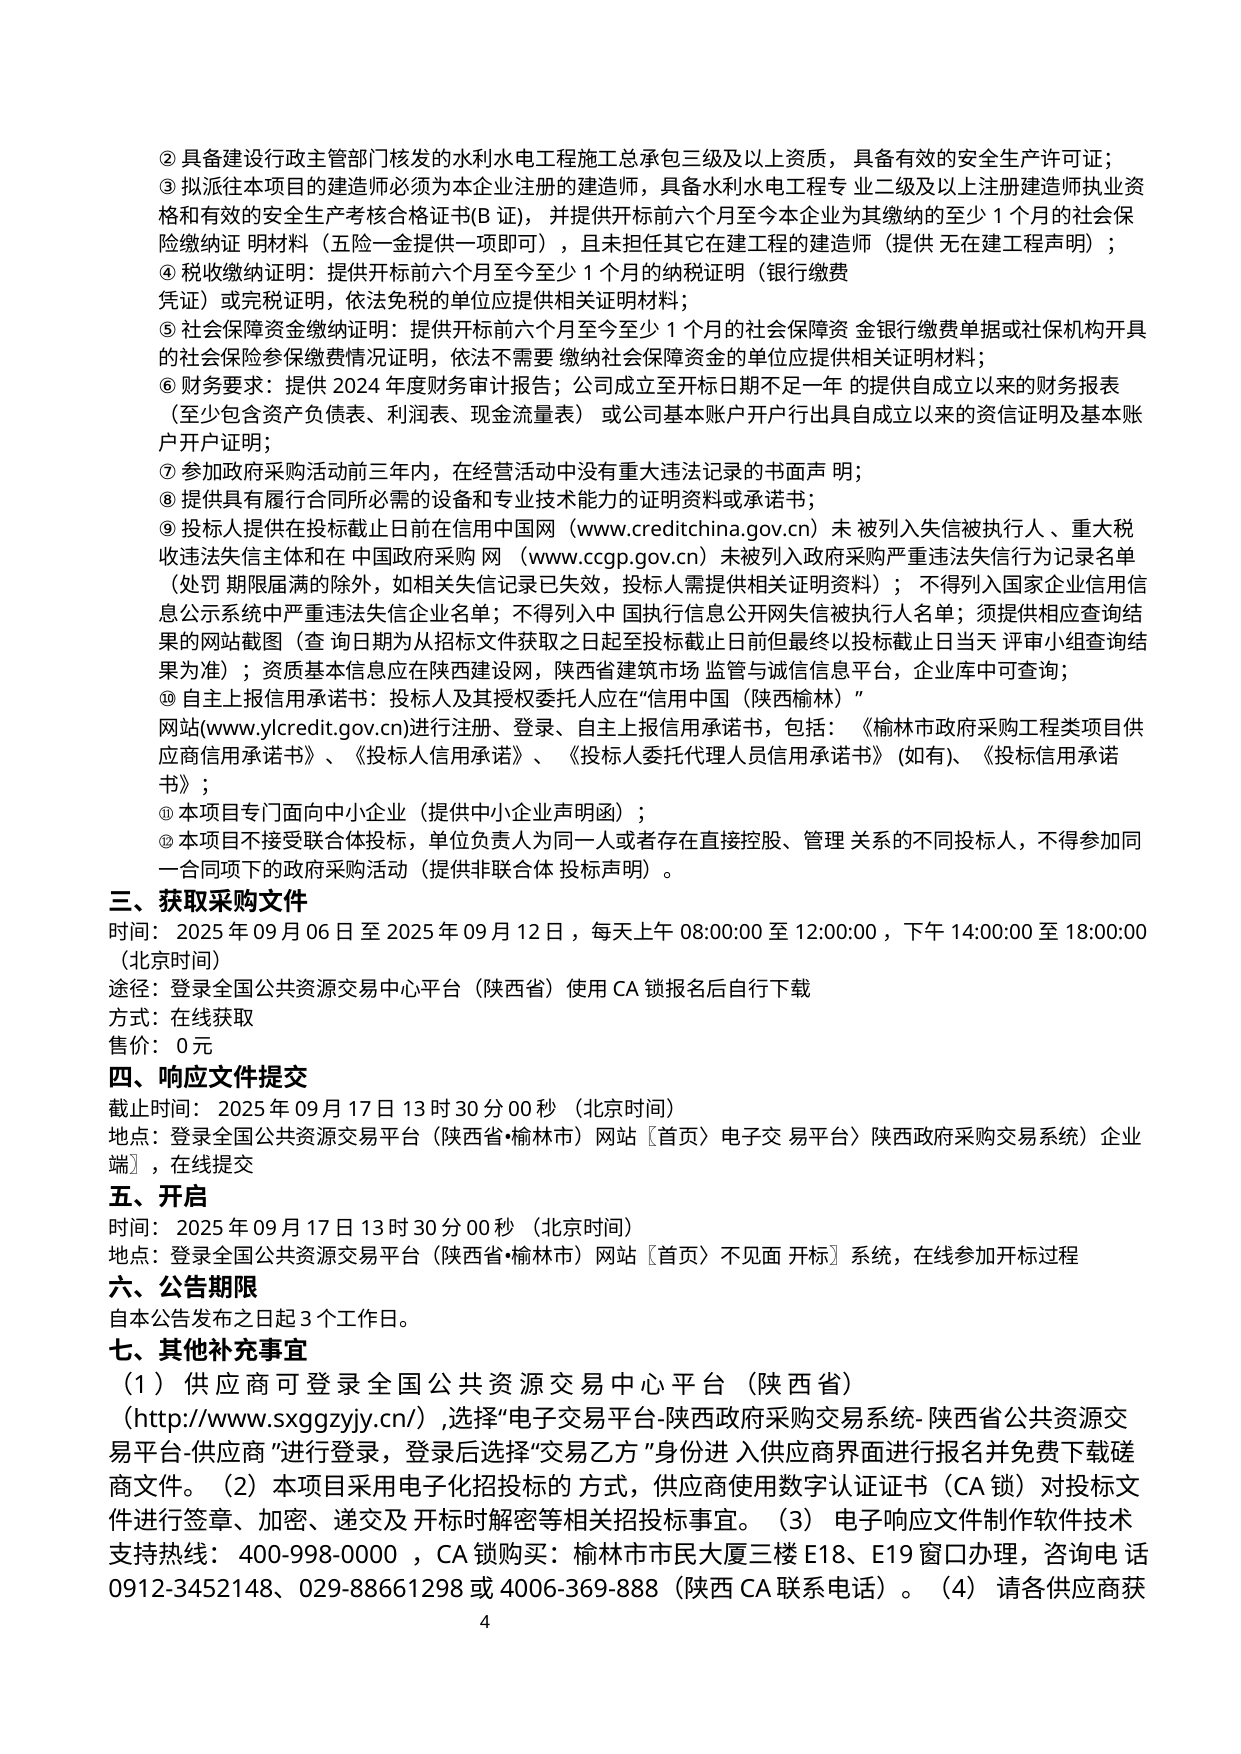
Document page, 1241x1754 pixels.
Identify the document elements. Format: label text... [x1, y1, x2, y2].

text 五、开启 [108, 1179, 1151, 1213]
text 方式：在线获取 [108, 1003, 1151, 1031]
text 截止时间： 2025年09月17日 13时30分00秒 （北京时间） [108, 1094, 1151, 1122]
text 时间： 2025年09月06日 至 2025年09月12日 ，每天上午 08:00:00 至 12:00:00 ，下午 14:00:00 至 18:00:00 （北京时间） [108, 917, 1151, 974]
text 六、公告期限 [108, 1270, 1151, 1304]
text 售价： 0元 [108, 1031, 1151, 1060]
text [158, 144, 1151, 883]
text 时间： 2025年09月17日 13时30分00秒 （北京时间） [108, 1213, 1151, 1242]
text 四、响应文件提交 [108, 1060, 1151, 1094]
text 七、其他补充事宜 [108, 1332, 1151, 1367]
text 自本公告发布之日起3个工作日。 [108, 1304, 1151, 1332]
text 途径：登录全国公共资源交易中心平台（陕西省）使用CA 锁报名后自行下载 [108, 974, 1151, 1003]
text 地点：登录全国公共资源交易平台（陕西省•榆林市）网站〖首页〉不见面 开标〗系统，在线参加开标过程 [108, 1242, 1151, 1270]
text 三、获取采购文件 [108, 883, 1151, 917]
text 地点：登录全国公共资源交易平台（陕西省•榆林市）网站〖首页〉电子交 易平台〉陕西政府采购交易系统）企业端〗，在线提交 [108, 1122, 1151, 1179]
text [108, 1367, 1151, 1605]
